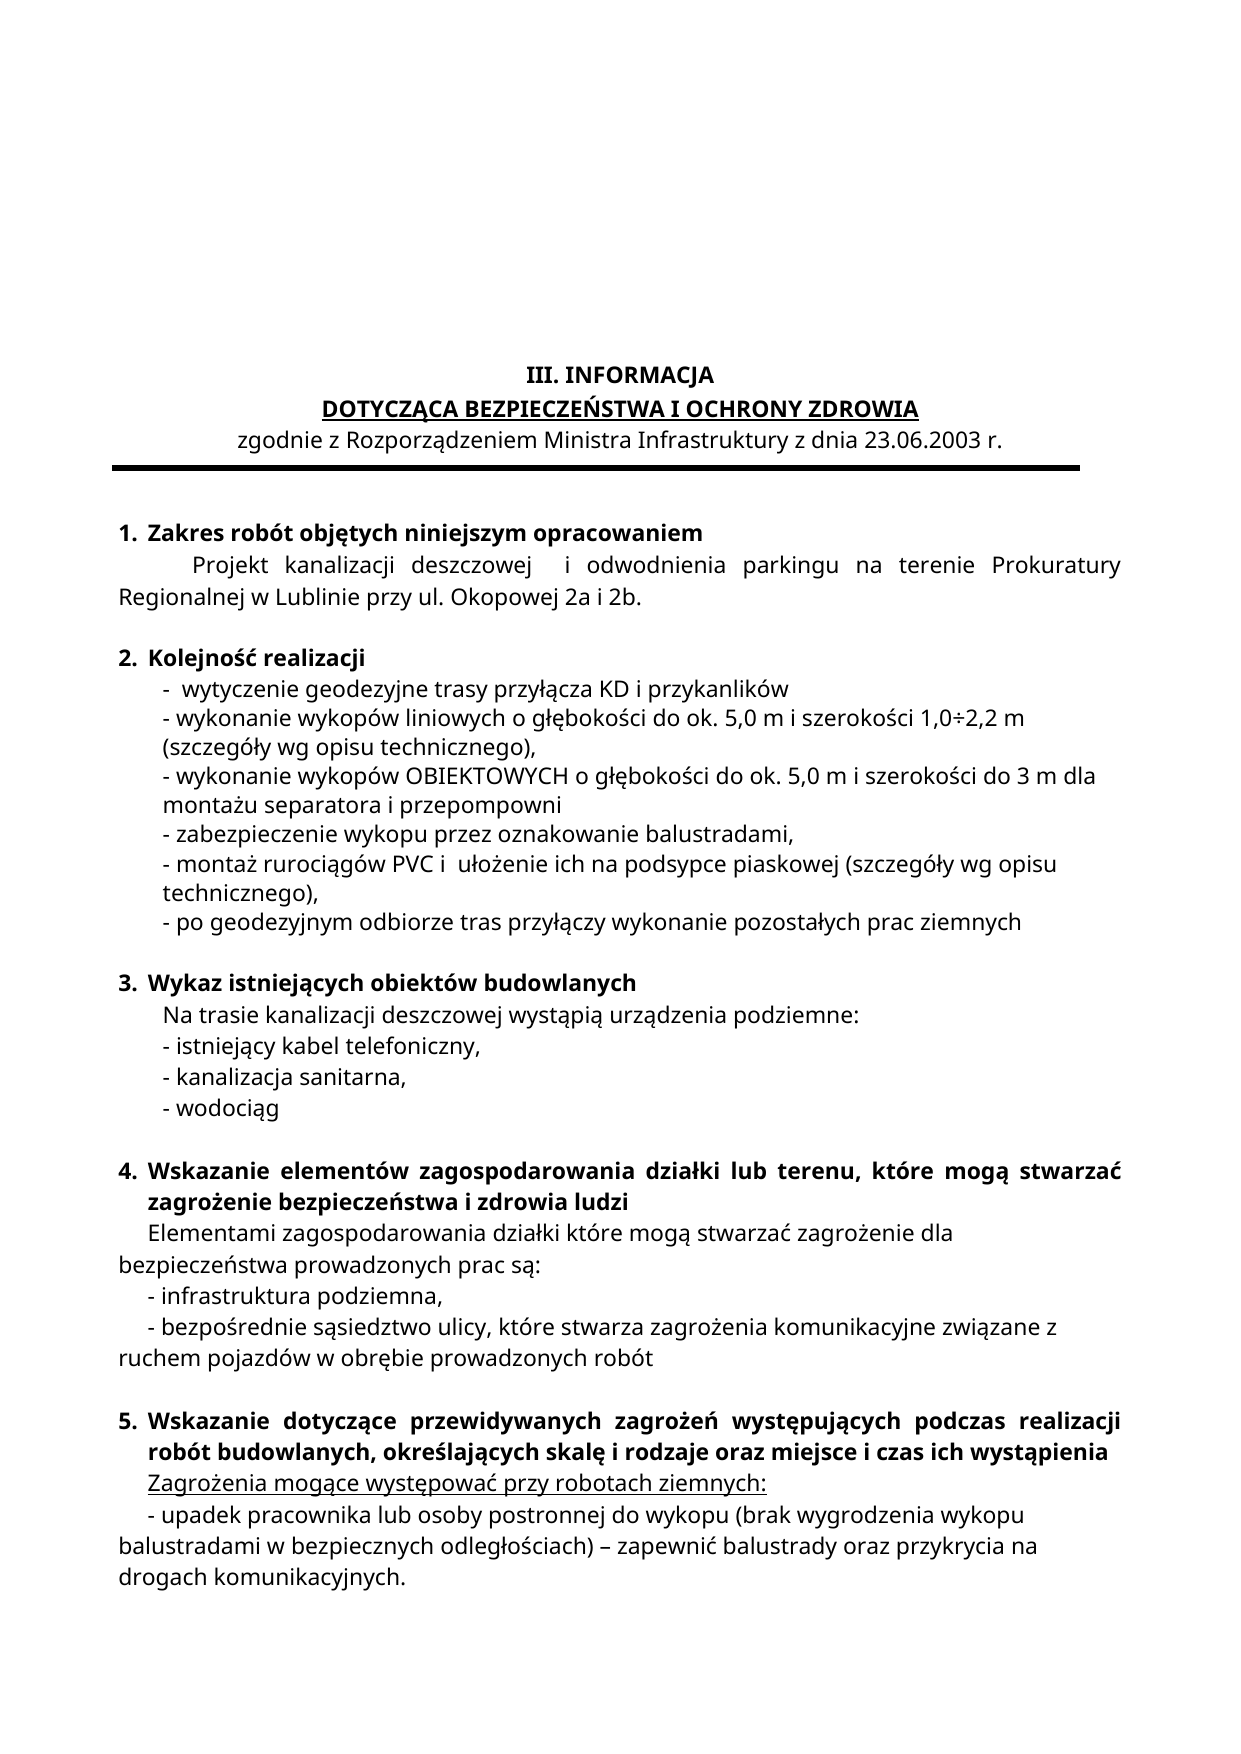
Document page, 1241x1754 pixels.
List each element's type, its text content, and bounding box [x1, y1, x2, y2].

text Na trasie kanalizacji deszczowej wystąpią urządzenia podziemne: [162, 999, 1122, 1030]
title III. INFORMACJA [118, 359, 1122, 390]
list Wykaz istniejących obiektów budowlanych [118, 967, 1122, 999]
text - wytyczenie geodezyjne trasy przyłącza KD i przykanlików [162, 674, 1122, 703]
text - po geodezyjnym odbiorze tras przyłączy wykonanie pozostałych prac ziemnych [162, 907, 1122, 936]
list Wskazanie dotyczące przewidywanych zagrożeń występujących podczas realizacji robót budowlanych, określających skalę i rodzaje oraz miejsce i czas ich wystąpienia [118, 1405, 1122, 1467]
list Kolejność realizacji [118, 642, 1122, 674]
text - montaż rurociągów PVC i ułożenie ich na podsypce piaskowej (szczegóły wg opisu technicznego), [162, 849, 1122, 907]
subtitle DOTYCZĄCA BEZPIECZEŃSTWA I OCHRONY ZDROWIA [118, 390, 1122, 424]
text - bezpośrednie sąsiedztwo ulicy, które stwarza zagrożenia komunikacyjne związane z ruchem pojazdów w obrębie prowadzonych robót [118, 1311, 1122, 1374]
list Wskazanie elementów zagospodarowania działki lub terenu, które mogą stwarzać zagrożenie bezpieczeństwa i zdrowia ludzi [118, 1155, 1122, 1217]
text zgodnie z Rozporządzeniem Ministra Infrastruktury z dnia 23.06.2003 r. [118, 424, 1122, 455]
text Elementami zagospodarowania działki które mogą stwarzać zagrożenie dla bezpieczeństwa prowadzonych prac są: [118, 1217, 1122, 1280]
text - kanalizacja sanitarna, [162, 1061, 1122, 1092]
text - zabezpieczenie wykopu przez oznakowanie balustradami, [162, 819, 1122, 849]
text Zagrożenia mogące występować przy robotach ziemnych: [118, 1467, 1122, 1499]
text - wykonanie wykopów OBIEKTOWYCH o głębokości do ok. 5,0 m i szerokości do 3 m dla montażu separatora i przepompowni [162, 761, 1122, 819]
list Zakres robót objętych niniejszym opracowaniem [118, 517, 1122, 549]
text - infrastruktura podziemna, [118, 1280, 1122, 1311]
list Projekt kanalizacji deszczowej i odwodnienia parkingu na terenie Prokuratury Regionalnej w Lublinie przy ul. Okopowej 2a i 2b. [118, 549, 1122, 611]
text - upadek pracownika lub osoby postronnej do wykopu (brak wygrodzenia wykopu balustradami w bezpiecznych odległościach) – zapewnić balustrady oraz przykrycia na drogach komunikacyjnych. [118, 1499, 1122, 1592]
text - istniejący kabel telefoniczny, [162, 1030, 1122, 1061]
text - wykonanie wykopów liniowych o głębokości do ok. 5,0 m i szerokości 1,0÷2,2 m (szczegóły wg opisu technicznego), [162, 703, 1122, 761]
text - wodociąg [162, 1092, 1122, 1124]
